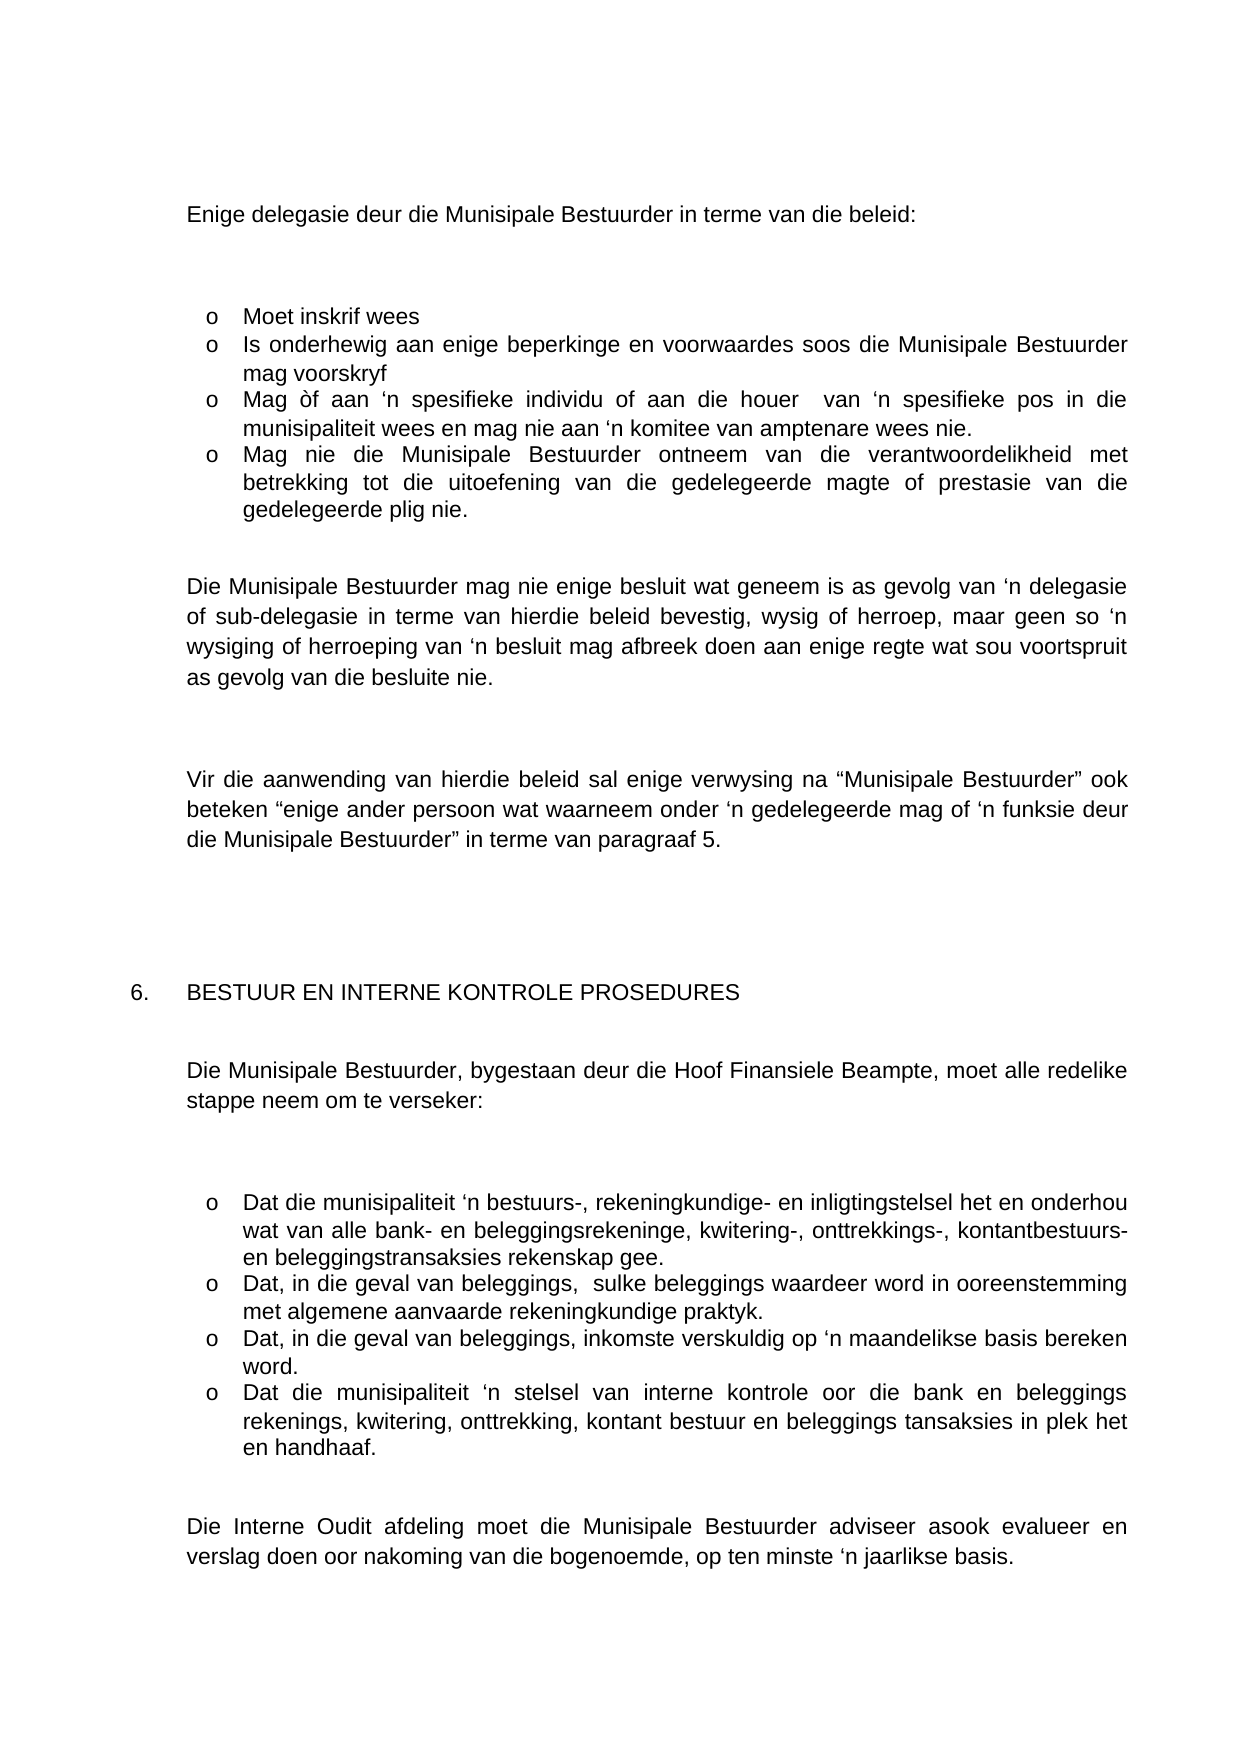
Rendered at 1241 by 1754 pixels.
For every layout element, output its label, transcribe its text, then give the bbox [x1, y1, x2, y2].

text Die Munisipale Bestuurder mag nie enige besluit wat geneem is as gevolg van ‘n delegasie of sub-delegasie in terme van hierdie beleid bevestig, wysig of herroep, maar geen so ‘n wysiging of herroeping van ‘n besluit mag afbreek doen aan enige regte wat sou voortspruit as gevolg van die besluite nie. [186, 573, 1128, 690]
text Die Interne Oudit afdeling moet die Munisipale Bestuurder adviseer asook evalueer en verslag doen oor nakoming van die bogenoemde, op ten minste ‘n jaarlikse basis. [186, 1513, 1128, 1569]
list Mag nie die Munisipale Bestuurder ontneem van die verantwoordelikheid met betrekking tot die uitoefening van die gedelegeerde magte of prestasie van die gedelegeerde plig nie. [205, 441, 1128, 522]
text Vir die aanwending van hierdie beleid sal enige verwysing na “Munisipale Bestuurder” ook beteken “enige ander persoon wat waarneem onder ‘n gedelegeerde mag of ‘n funksie deur die Munisipale Bestuurder” in terme van paragraaf 5. [186, 766, 1128, 852]
list Dat die munisipaliteit ‘n bestuurs-, rekeningkundige- en inligtingstelsel het en onderhou wat van alle bank- en beleggingsrekeninge, kwitering-, onttrekkings-, kontantbestuurs- en beleggingstransaksies rekenskap gee. [205, 1189, 1128, 1270]
list Moet inskrif wees [205, 303, 1128, 331]
text Die Munisipale Bestuurder, bygestaan deur die Hoof Finansiele Beampte, moet alle redelike stappe neem om te verseker: [186, 1057, 1128, 1113]
list Is onderhewig aan enige beperkinge en voorwaardes soos die Munisipale Bestuurder mag voorskryf [205, 331, 1128, 386]
list Dat die munisipaliteit ‘n stelsel van interne kontrole oor die bank en beleggings rekenings, kwitering, onttrekking, kontant bestuur en beleggings tansaksies in plek het en handhaaf. [205, 1379, 1128, 1460]
list Mag òf aan ‘n spesifieke individu of aan die houer van ‘n spesifieke pos in die munisipaliteit wees en mag nie aan ‘n komitee van amptenare wees nie. [205, 386, 1128, 441]
list BESTUUR EN INTERNE KONTROLE PROSEDURES [130, 979, 1128, 1006]
list Dat, in die geval van beleggings, sulke beleggings waardeer word in ooreenstemming met algemene aanvaarde rekeningkundige praktyk. [205, 1270, 1128, 1324]
list Dat, in die geval van beleggings, inkomste verskuldig op ‘n maandelikse basis bereken word. [205, 1324, 1128, 1379]
text Enige delegasie deur die Munisipale Bestuurder in terme van die beleid: [186, 201, 1128, 227]
